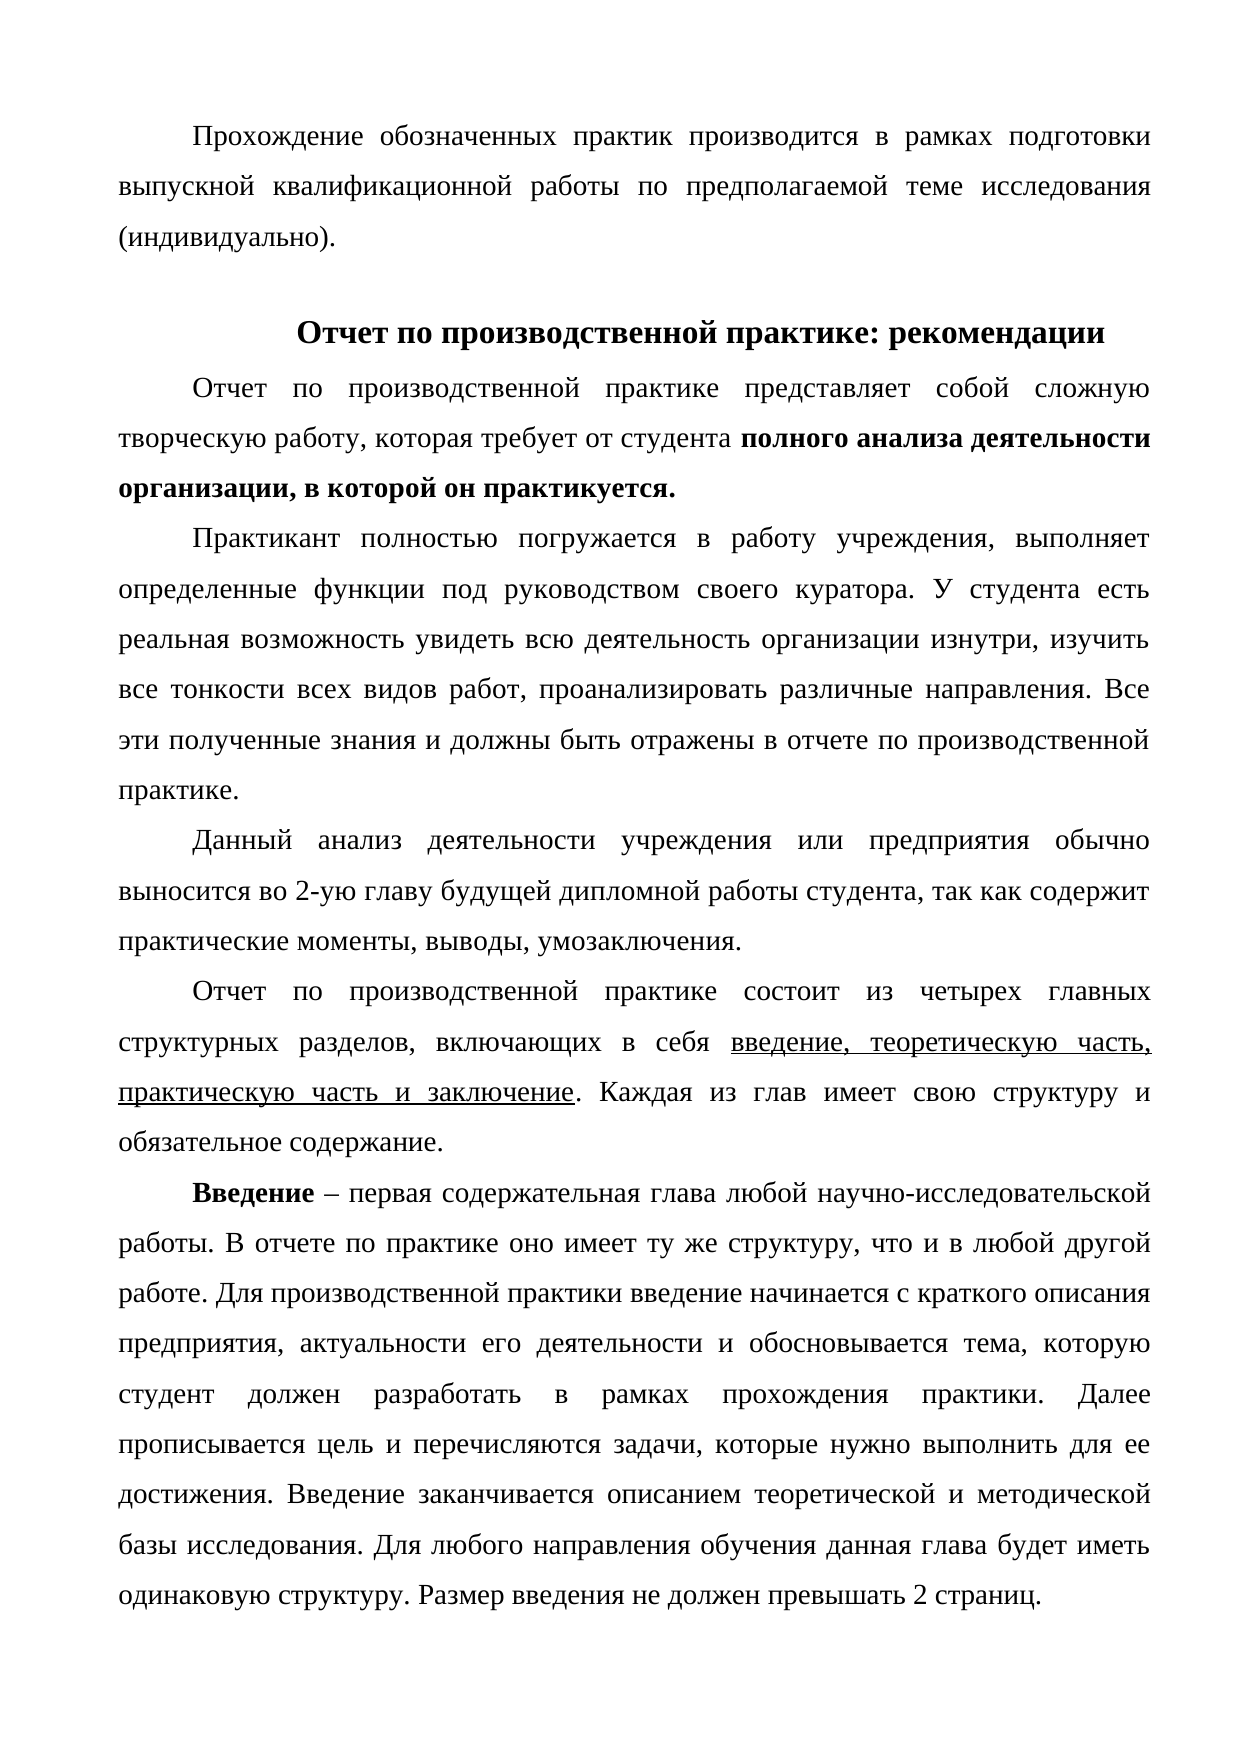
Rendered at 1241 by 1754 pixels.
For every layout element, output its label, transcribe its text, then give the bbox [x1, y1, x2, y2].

text Данный анализ деятельности учреждения или предприятия обычно выносится во 2-ую главу будущей дипломной работы студента, так как содержит практические моменты, выводы, умозаключения. [118, 822, 1152, 957]
text Отчет по производственной практике представляет собой сложную творческую работу, которая требует от студента полного анализа деятельности организации, в которой он практикуется. [118, 370, 1152, 504]
text Введение – первая содержательная глава любой научно-исследовательской работы. В отчете по практике оно имеет ту же структуру, что и в любой другой работе. Для производственной практики введение начинается с краткого описания предприятия, актуальности его деятельности и обосновывается тема, которую студент должен разработать в рамках прохождения практики. Далее прописывается цель и перечисляются задачи, которые нужно выполнить для ее достижения. Введение заканчивается описанием теоретической и методической базы исследования. Для любого направления обучения данная глава будет иметь одинаковую структуру. Размер введения не должен превышать 2 страниц. [118, 1175, 1152, 1611]
text Практикант полностью погружается в работу учреждения, выполняет определенные функции под руководством своего куратора. У студента есть реальная возможность увидеть всю деятельность организации изнутри, изучить все тонкости всех видов работ, проанализировать различные направления. Все эти полученные знания и должны быть отражены в отчете по производственной практике. [118, 521, 1152, 806]
subtitle Отчет по производственной практике: рекомендации [118, 312, 1152, 351]
text Отчет по производственной практике состоит из четырех главных структурных разделов, включающих в себя введение, теоретическую часть, практическую часть и заключение. Каждая из глав имеет свою структуру и обязательное содержание. [118, 973, 1152, 1158]
text Прохождение обозначенных практик производится в рамках подготовки выпускной квалификационной работы по предполагаемой теме исследования (индивидуально). [118, 118, 1152, 252]
